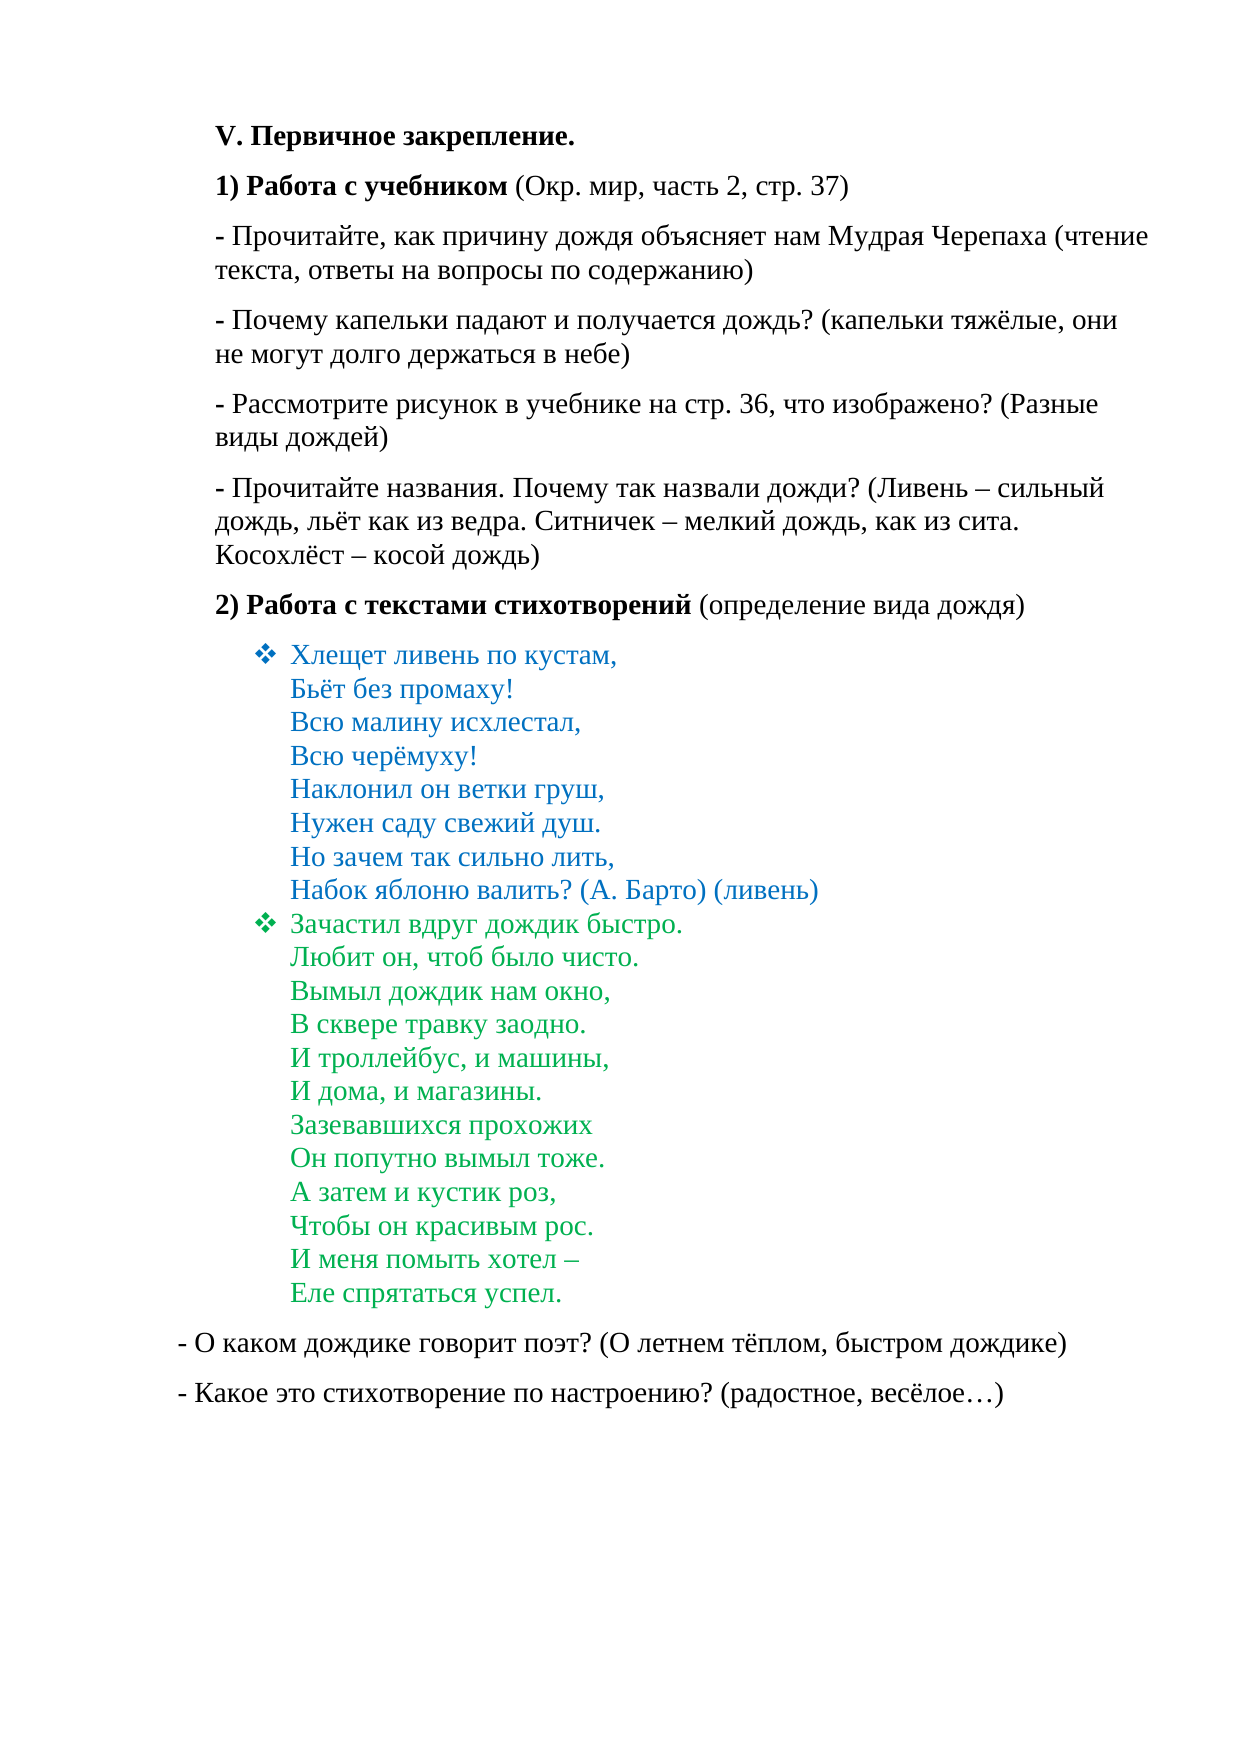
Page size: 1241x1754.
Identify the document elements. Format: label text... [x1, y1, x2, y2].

text - Прочитайте, как причину дождя объясняет нам Мудрая Черепаха (чтение текста, ответы на вопросы по содержанию) [215, 218, 1152, 286]
text V. Первичное закрепление. [215, 118, 1152, 152]
text - О каком дождике говорит поэт? (О летнем тёплом, быстром дождике) [177, 1325, 1152, 1358]
list Набок яблоню валить? (А. Барто) (ливень) [290, 872, 1152, 906]
text 2) Работа с текстами стихотворений (определение вида дождя) [215, 587, 1152, 621]
list Нужен саду свежий душ. [290, 805, 1152, 839]
list Любит он, чтоб было чисто. [290, 939, 1152, 973]
text - Почему капельки падают и получается дождь? (капельки тяжёлые, они не могут долго держаться в небе) [215, 302, 1152, 369]
list Но зачем так сильно лить, [290, 839, 1152, 872]
list Всю малину исхлестал, [290, 704, 1152, 738]
list Он попутно вымыл тоже. [290, 1141, 1152, 1174]
text 1) Работа с учебником (Окр. мир, часть 2, стр. 37) [215, 168, 1152, 202]
list Еле спрятаться успел. [290, 1275, 1152, 1308]
list Зазевавшихся прохожих [290, 1107, 1152, 1141]
list И троллейбус, и машины, [290, 1040, 1152, 1073]
text - Какое это стихотворение по настроению? (радостное, весёлое…) [177, 1375, 1152, 1409]
list Вымыл дождик нам окно, [290, 973, 1152, 1006]
list Наклонил он ветки груш, [290, 772, 1152, 805]
list Хлещет ливень по кустам, [252, 637, 1152, 671]
list Бьёт без промаху! [290, 671, 1152, 704]
text - Прочитайте названия. Почему так назвали дожди? (Ливень – сильный дождь, льёт как из ведра. Ситничек – мелкий дождь, как из сита. Косохлёст – косой дождь) [215, 470, 1152, 570]
list В сквере травку заодно. [290, 1006, 1152, 1040]
list И дома, и магазины. [290, 1073, 1152, 1107]
text - Рассмотрите рисунок в учебнике на стр. 36, что изображено? (Разные виды дождей) [215, 386, 1152, 453]
list Зачастил вдруг дождик быстро. [252, 906, 1152, 939]
list Чтобы он красивым рос. [290, 1208, 1152, 1241]
list И меня помыть хотел – [290, 1241, 1152, 1275]
list Всю черёмуху! [290, 738, 1152, 772]
list А затем и кустик роз, [290, 1174, 1152, 1208]
